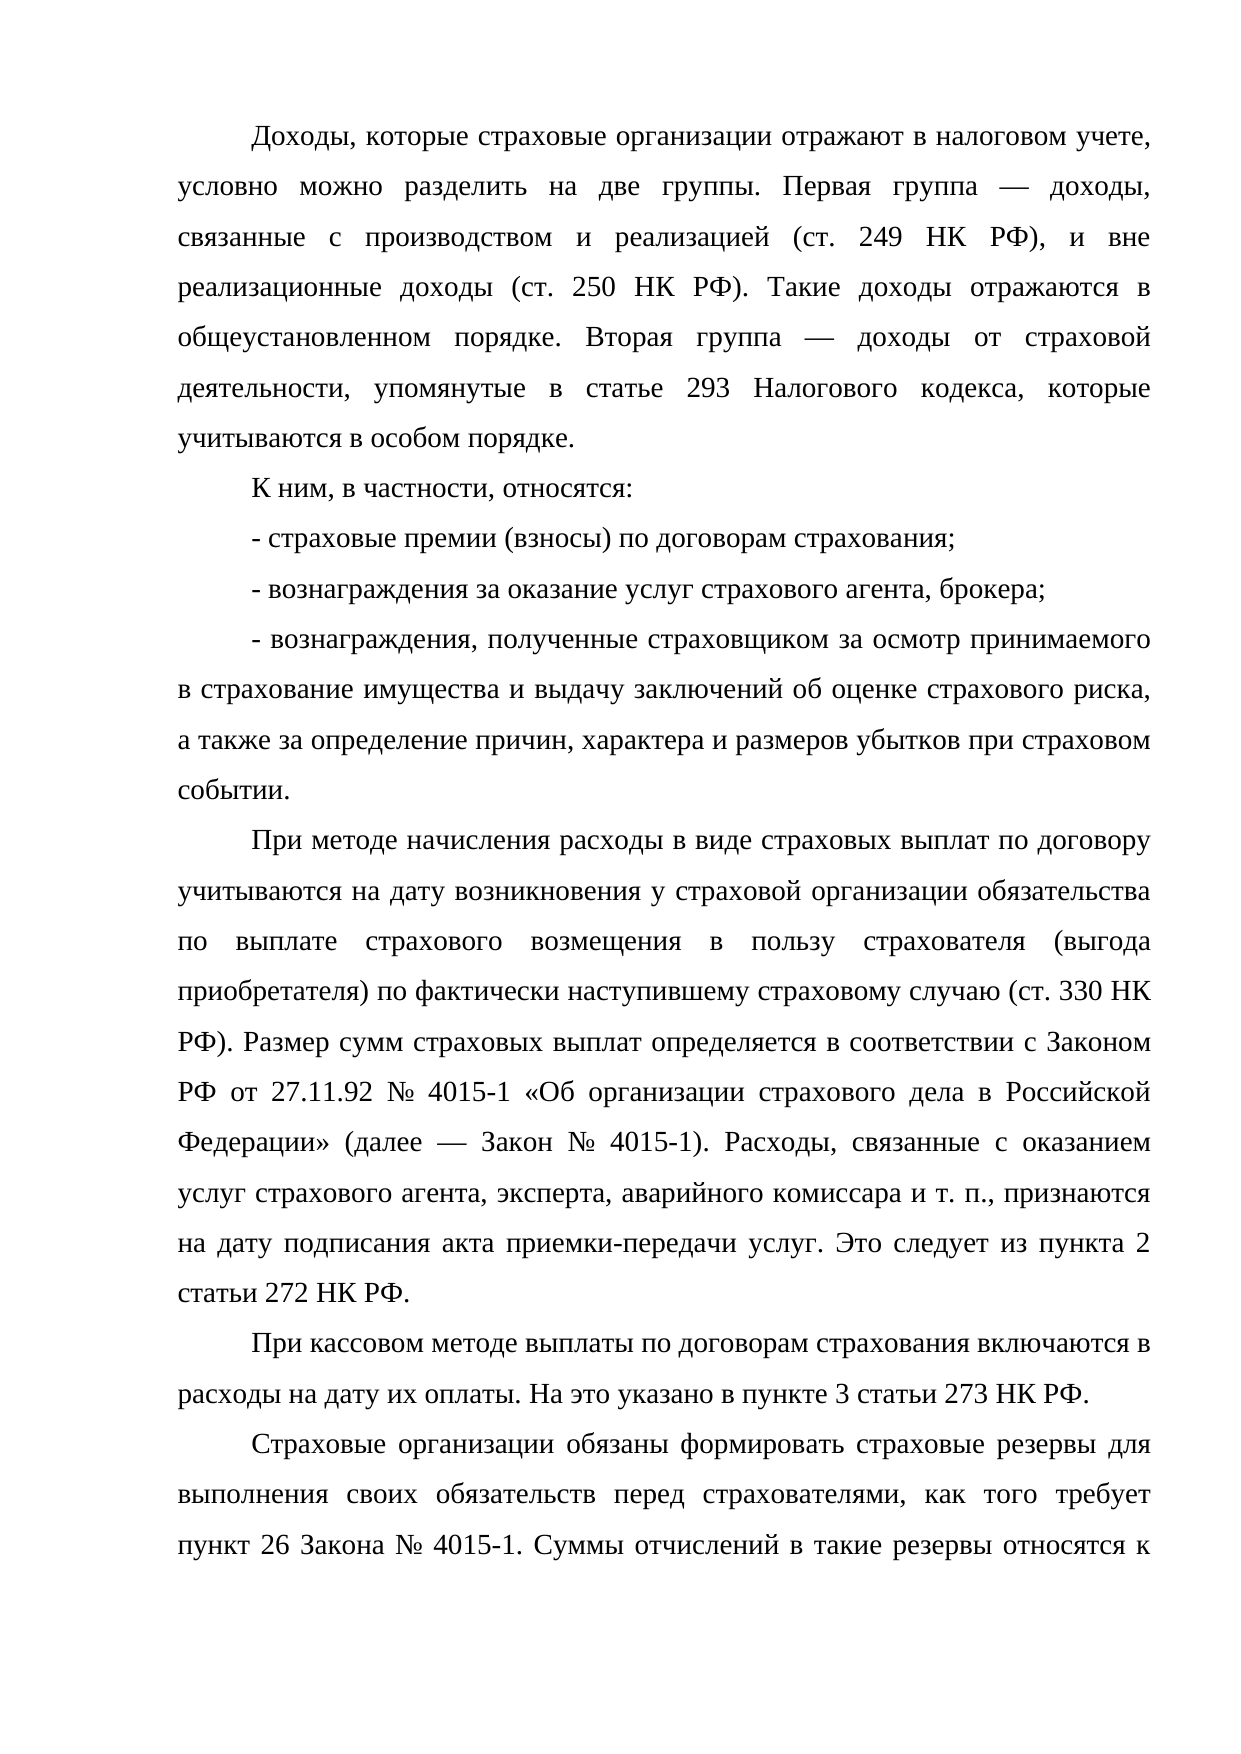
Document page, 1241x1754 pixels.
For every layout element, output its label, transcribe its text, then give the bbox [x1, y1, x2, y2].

text Доходы, которые страховые организации отражают в налоговом учете, условно можно разделить на две группы. Первая группа — доходы, связанные с производством и реализацией (ст. 249 НК РФ), и вне реализационные доходы (ст. 250 НК РФ). Такие доходы отражаются в общеустановленном порядке. Вторая группа — доходы от страховой деятельности, упомянутые в статье 293 Налогового кодекса, которые учитываются в особом порядке. [177, 118, 1152, 453]
text - вознаграждения за оказание услуг страхового агента, брокера; [177, 571, 1152, 604]
text При методе начисления расходы в виде страховых выплат по договору учитываются на дату возникновения у страховой организации обязательства по выплате страхового возмещения в пользу страхователя (выгода приобретателя) по фактически наступившему страховому случаю (ст. 330 НК РФ). Размер сумм страховых выплат определяется в соответствии с Законом РФ от 27.11.92 № 4015-1 «Об организации страхового дела в Российской Федерации» (далее — Закон № 4015-1). Расходы, связанные с оказанием услуг страхового агента, эксперта, аварийного комиссара и т. п., признаются на дату подписания акта приемки-передачи услуг. Это следует из пункта 2 статьи 272 НК РФ. [177, 822, 1152, 1309]
text К ним, в частности, относятся: [177, 470, 1152, 504]
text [177, 1426, 1152, 1560]
text - страховые премии (взносы) по договорам страхования; [177, 521, 1152, 554]
text При кассовом методе выплаты по договорам страхования включаются в расходы на дату их оплаты. На это указано в пункте 3 статьи 273 НК РФ. [177, 1326, 1152, 1409]
text - вознаграждения, полученные страховщиком за осмотр принимаемого в страхование имущества и выдачу заключений об оценке страхового риска, а также за определение причин, характера и размеров убытков при страховом событии. [177, 621, 1152, 806]
